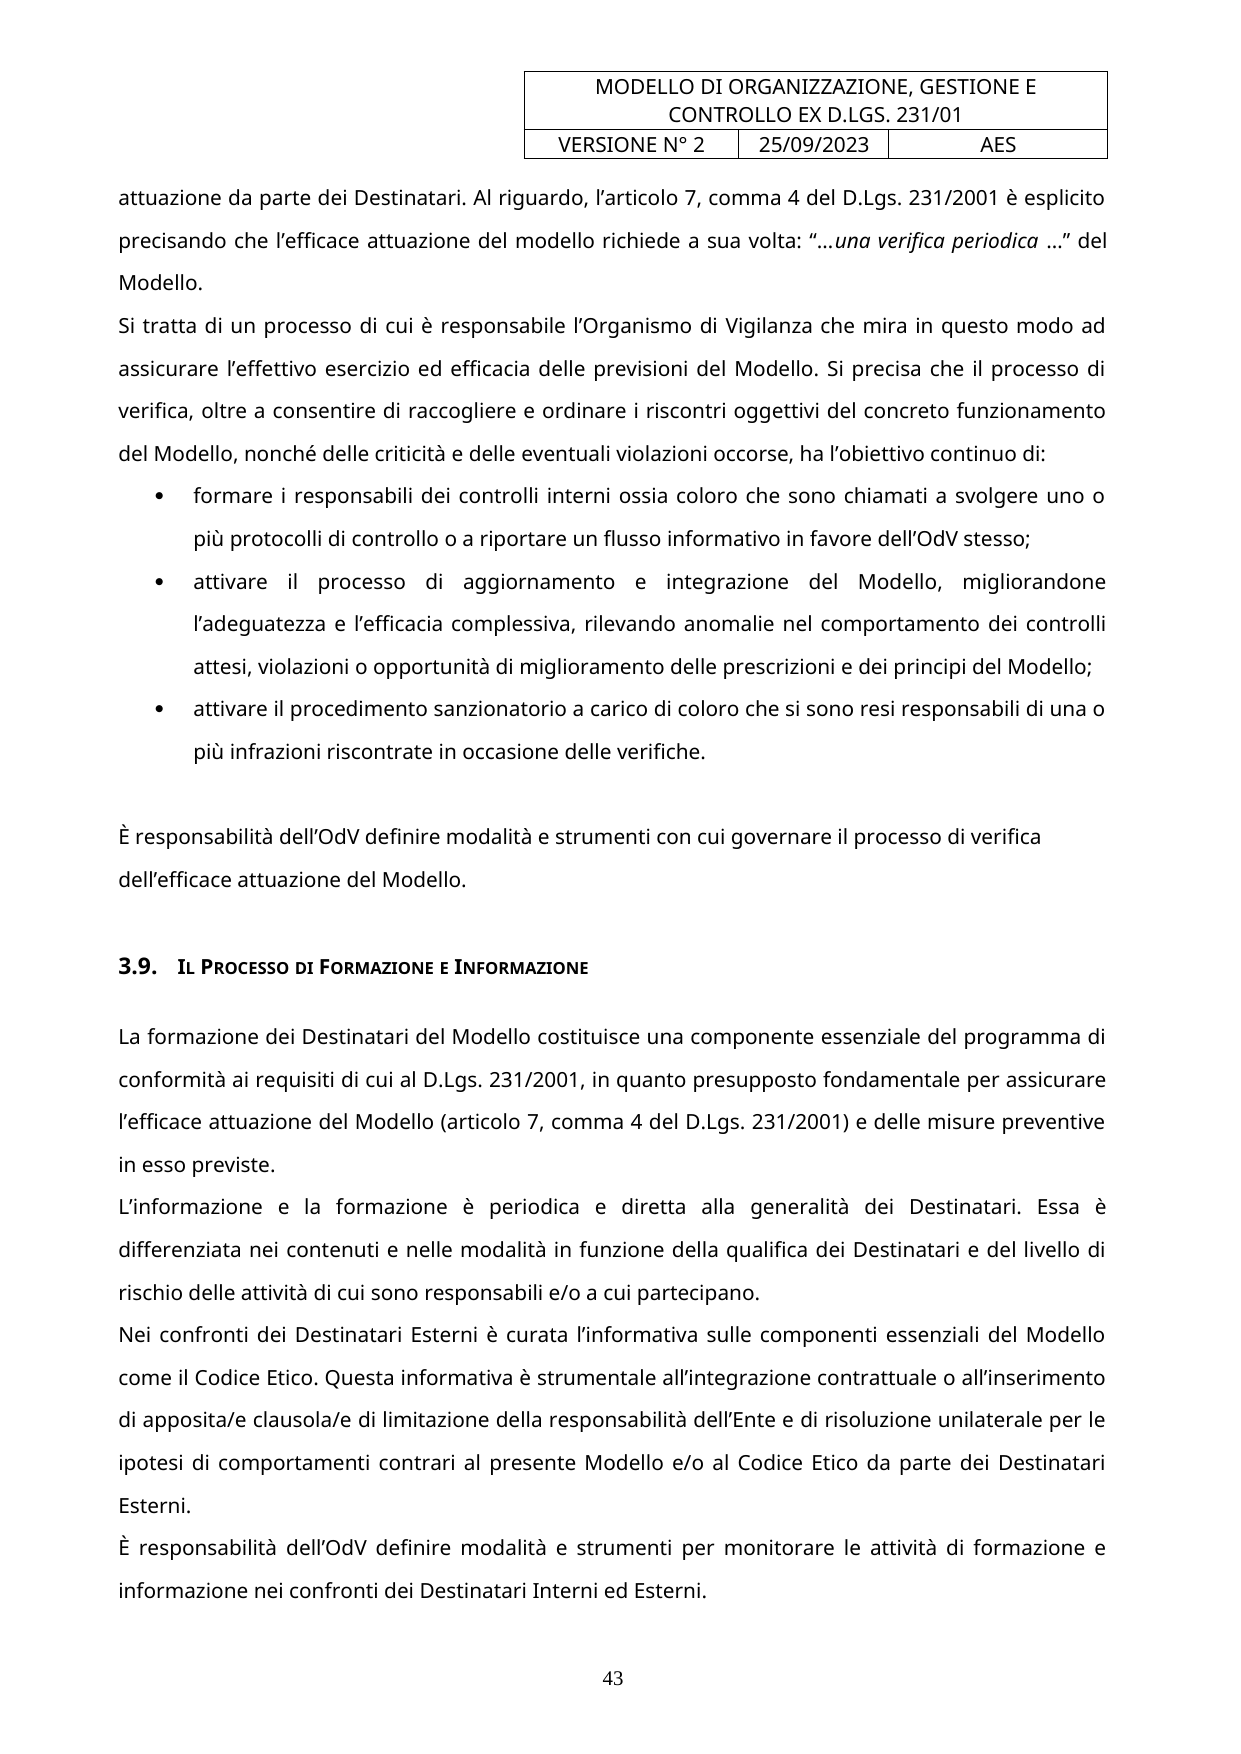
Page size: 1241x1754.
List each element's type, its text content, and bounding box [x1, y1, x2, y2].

text È responsabilità dell’OdV definire modalità e strumenti per monitorare le attività di formazione e informazione nei confronti dei Destinatari Interni ed Esterni. [118, 1533, 1107, 1604]
list attivare il procedimento sanzionatorio a carico di coloro che si sono resi responsabili di una o più infrazioni riscontrate in occasione delle verifiche. [156, 694, 1107, 766]
text L’informazione e la formazione è periodica e diretta alla generalità dei Destinatari. Essa è differenziata nei contenuti e nelle modalità in funzione della qualifica dei Destinatari e del livello di rischio delle attività di cui sono responsabili e/o a cui partecipano. [118, 1192, 1107, 1306]
subtitle Il Processo di Formazione e Informazione [118, 950, 1107, 981]
text Nei confronti dei Destinatari Esterni è curata l’informativa sulle componenti essenziali del Modello come il Codice Etico. Questa informativa è strumentale all’integrazione contrattuale o all’inserimento di apposita/e clausola/e di limitazione della responsabilità dell’Ente e di risoluzione unilaterale per le ipotesi di comportamenti contrari al presente Modello e/o al Codice Etico da parte dei Destinatari Esterni. [118, 1320, 1107, 1519]
list formare i responsabili dei controlli interni ossia coloro che sono chiamati a svolgere uno o più protocolli di controllo o a riportare un flusso informativo in favore dell’OdV stesso; [156, 482, 1107, 553]
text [118, 183, 1107, 297]
text È responsabilità dell’OdV definire modalità e strumenti con cui governare il processo di verifica dell’efficace attuazione del Modello. [118, 822, 1107, 893]
text Si tratta di un processo di cui è responsabile l’Organismo di Vigilanza che mira in questo modo ad assicurare l’effettivo esercizio ed efficacia delle previsioni del Modello. Si precisa che il processo di verifica, oltre a consentire di raccogliere e ordinare i riscontri oggettivi del concreto funzionamento del Modello, nonché delle criticità e delle eventuali violazioni occorse, ha l’obiettivo continuo di: [118, 311, 1107, 467]
list attivare il processo di aggiornamento e integrazione del Modello, migliorandone l’adeguatezza e l’efficacia complessiva, rilevando anomalie nel comportamento dei controlli attesi, violazioni o opportunità di miglioramento delle prescrizioni e dei principi del Modello; [156, 567, 1107, 680]
text La formazione dei Destinatari del Modello costituisce una componente essenziale del programma di conformità ai requisiti di cui al D.Lgs. 231/2001, in quanto presupposto fondamentale per assicurare l’efficace attuazione del Modello (articolo 7, comma 4 del D.Lgs. 231/2001) e delle misure preventive in esso previste. [118, 1022, 1107, 1178]
